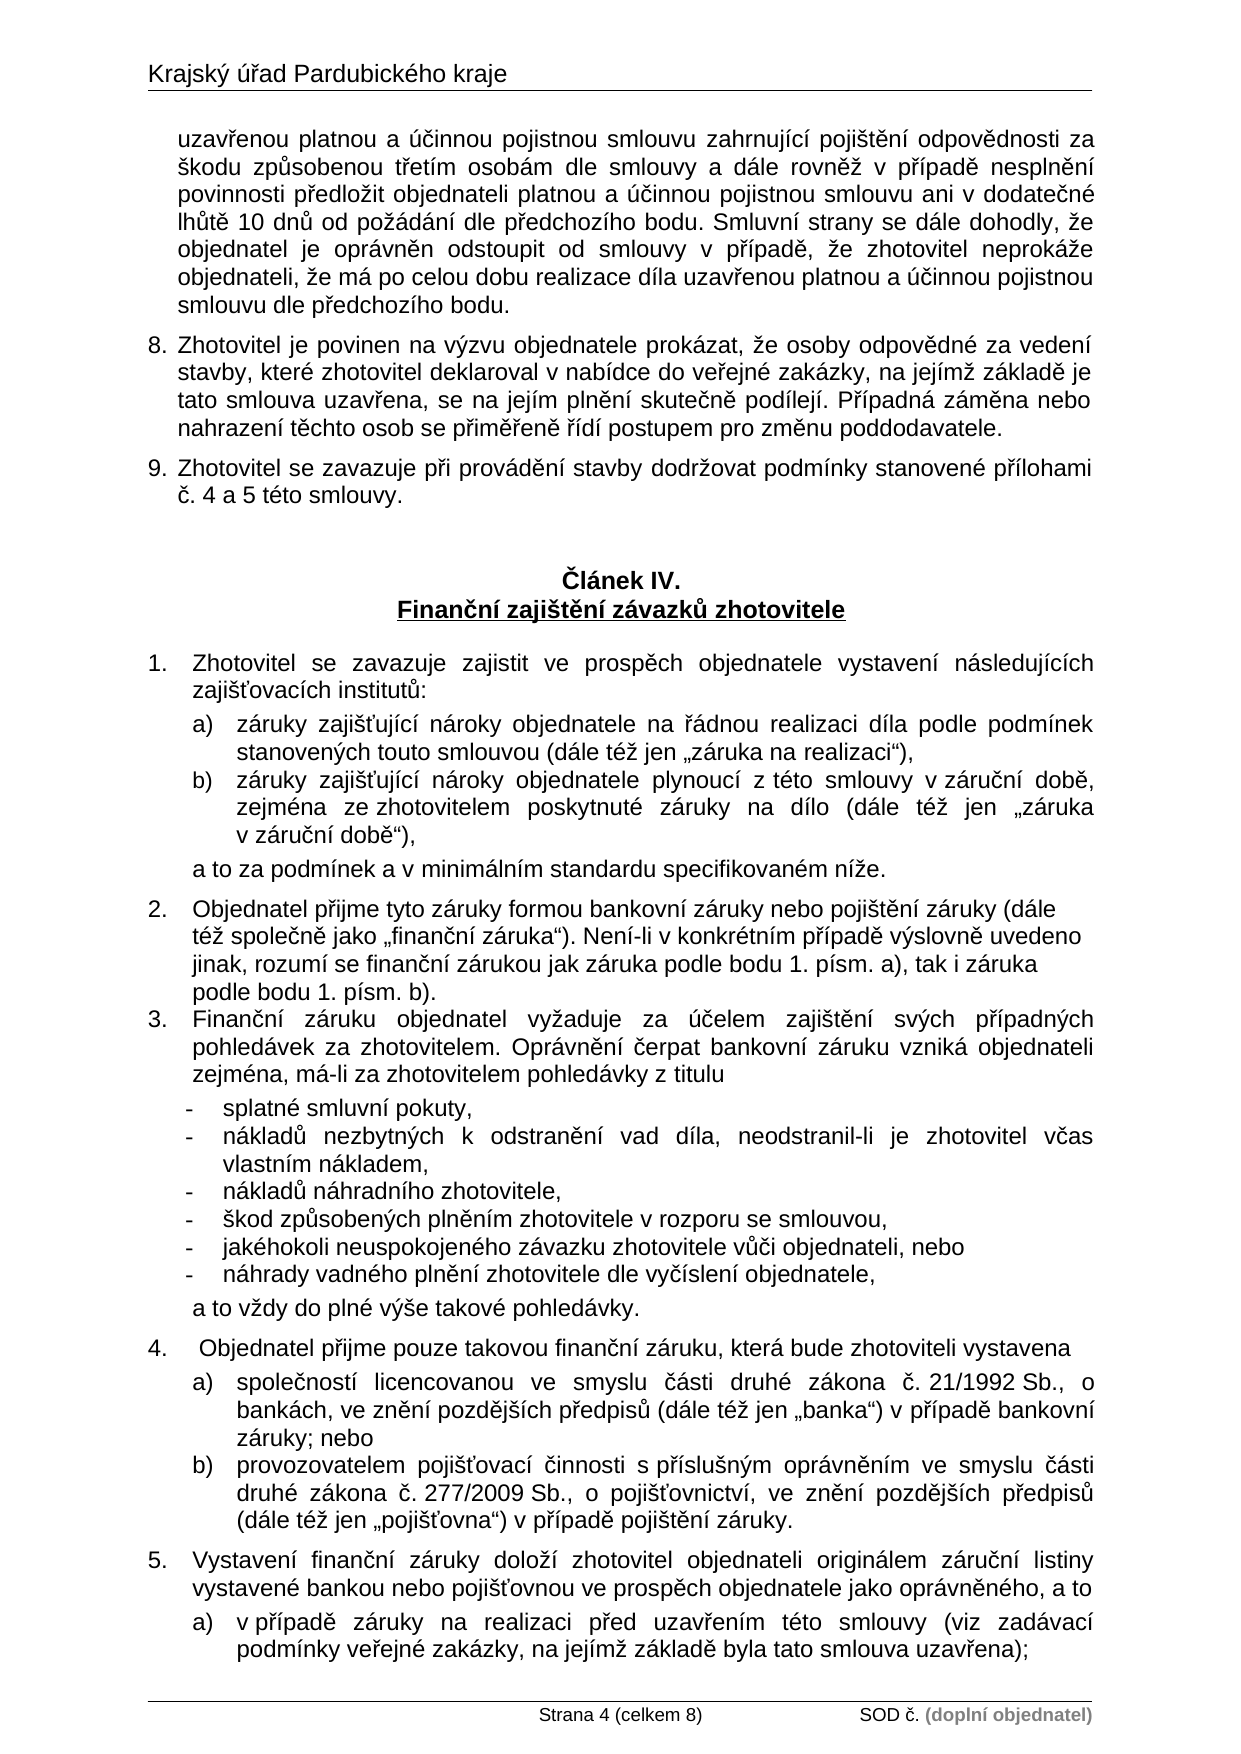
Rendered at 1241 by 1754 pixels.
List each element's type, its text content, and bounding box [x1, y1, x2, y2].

list Objednatel přijme tyto záruky formou bankovní záruky nebo pojištění záruky (dále též společně jako „finanční záruka“). Není-li v konkrétním případě výslovně uvedeno jinak, rozumí se finanční zárukou jak záruka podle bodu 1. písm. a), tak i záruka podle bodu 1. písm. b). [148, 895, 1092, 1005]
list Zhotovitel se zavazuje zajistit ve prospěch objednatele vystavení následujících zajišťovacích institutů: [148, 649, 1095, 704]
list splatné smluvní pokuty, [185, 1094, 1095, 1122]
list záruky zajišťující nároky objednatele na řádnou realizaci díla podle podmínek stanovených touto smlouvou (dále též jen „záruka na realizaci“), [192, 710, 1095, 766]
list Zhotovitel je povinen na výzvu objednatele prokázat, že osoby odpovědné za vedení stavby, které zhotovitel deklaroval v nabídce do veřejné zakázky, na jejímž základě je tato smlouva uzavřena, se na jejím plnění skutečně podílejí. Případná záměna nebo nahrazení těchto osob se přiměřeně řídí postupem pro změnu poddodavatele. [148, 331, 1092, 441]
list záruky zajišťující nároky objednatele plynoucí z této smlouvy v záruční době, zejména ze zhotovitelem poskytnuté záruky na dílo (dále též jen „záruka v záruční době“), [192, 766, 1095, 848]
list společností licencovanou ve smyslu části druhé zákona č. 21/1992 Sb., o bankách, ve znění pozdějších předpisů (dále též jen „banka“) v případě bankovní záruky; nebo [192, 1368, 1095, 1451]
list v případě záruky na realizaci před uzavřením této smlouvy (viz zadávací podmínky veřejné zakázky, na jejímž základě byla tato smlouva uzavřena); [192, 1608, 1095, 1663]
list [148, 125, 1095, 318]
text a to za podmínek a v minimálním standardu specifikovaném níže. [192, 854, 1095, 882]
text Finanční zajištění závazků zhotovitele [148, 595, 1095, 624]
list náhrady vadného plnění zhotovitele dle vyčíslení objednatele, [185, 1260, 1095, 1288]
list Vystavení finanční záruky doloží zhotovitel objednateli originálem záruční listiny vystavené bankou nebo pojišťovnou ve prospěch objednatele jako oprávněného, a to [148, 1546, 1095, 1602]
list nákladů náhradního zhotovitele, [185, 1177, 1095, 1205]
list Finanční záruku objednatel vyžaduje za účelem zajištění svých případných pohledávek za zhotovitelem. Oprávnění čerpat bankovní záruku vzniká objednateli zejména, má-li za zhotovitelem pohledávky z titulu [148, 1005, 1095, 1088]
list jakéhokoli neuspokojeného závazku zhotovitele vůči objednateli, nebo [185, 1233, 1095, 1260]
list škod způsobených plněním zhotovitele v rozporu se smlouvou, [185, 1205, 1095, 1233]
list provozovatelem pojišťovací činnosti s příslušným oprávněním ve smyslu části druhé zákona č. 277/2009 Sb., o pojišťovnictví, ve znění pozdějších předpisů (dále též jen „pojišťovna“) v případě pojištění záruky. [192, 1451, 1095, 1534]
text Článek IV. [148, 566, 1095, 595]
text a to vždy do plné výše takové pohledávky. [192, 1294, 1095, 1322]
list nákladů nezbytných k odstranění vad díla, neodstranil-li je zhotovitel včas vlastním nákladem, [185, 1122, 1095, 1177]
list Zhotovitel se zavazuje při provádění stavby dodržovat podmínky stanovené přílohami č. 4 a 5 této smlouvy. [148, 454, 1092, 509]
list Objednatel přijme pouze takovou finanční záruku, která bude zhotoviteli vystavena [148, 1334, 1095, 1362]
